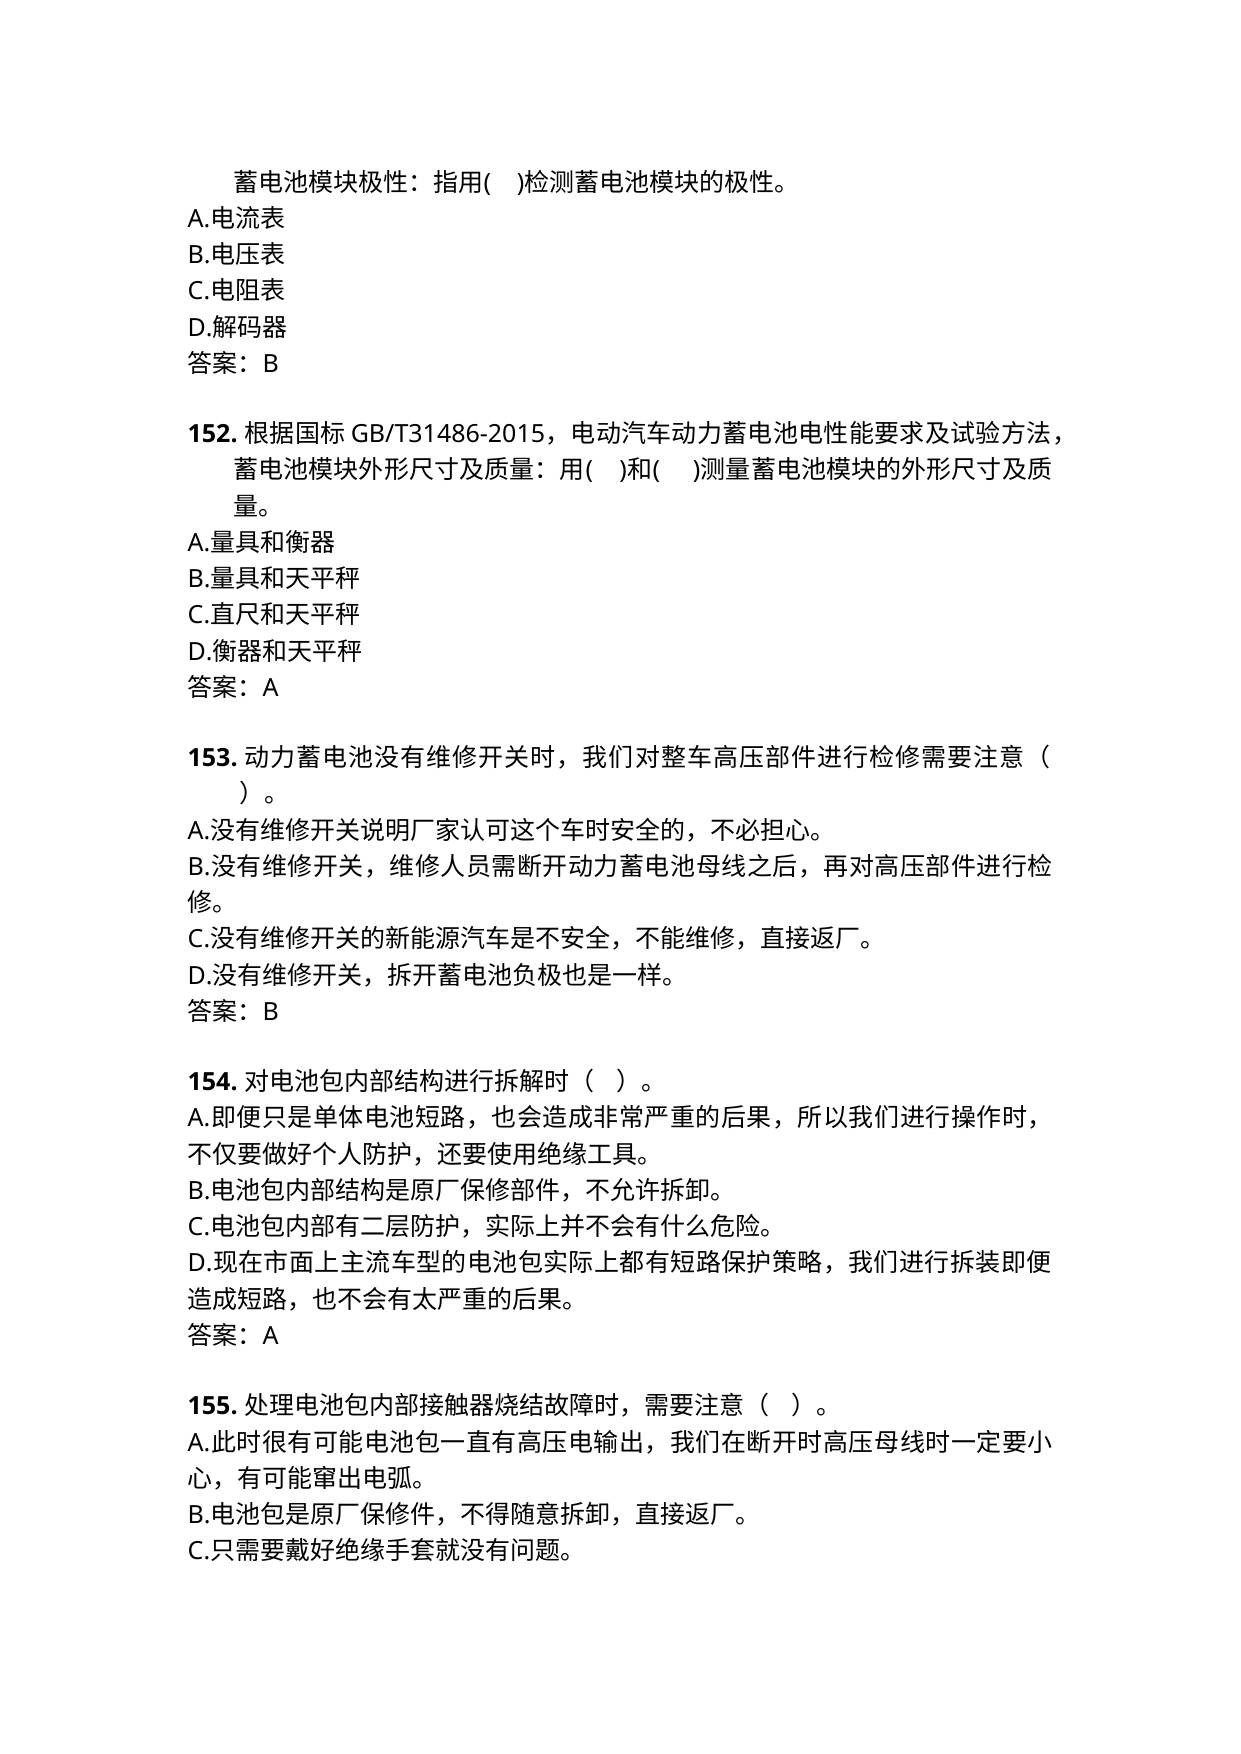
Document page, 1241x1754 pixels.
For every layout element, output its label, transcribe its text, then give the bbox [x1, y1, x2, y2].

text C.没有维修开关的新能源汽车是不安全，不能维修，直接返厂。 [187, 919, 1053, 955]
text A.此时很有可能电池包一直有高压电输出，我们在断开时高压母线时一定要小心，有可能窜出电弧。 [187, 1422, 1053, 1494]
list 对电池包内部结构进行拆解时（ ）。 [187, 1062, 1053, 1098]
text B.电压表 [187, 234, 1053, 271]
text A.电流表 [187, 198, 1053, 234]
text B.电池包内部结构是原厂保修部件，不允许拆卸。 [187, 1170, 1053, 1207]
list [187, 162, 1053, 198]
list 根据国标GB/T31486-2015，电动汽车动力蓄电池电性能要求及试验方法，蓄电池模块外形尺寸及质量：用( )和( )测量蓄电池模块的外形尺寸及质量。 [187, 413, 1053, 522]
list 动力蓄电池没有维修开关时，我们对整车高压部件进行检修需要注意（ ）。 [187, 738, 1053, 810]
text C.直尺和天平秤 [187, 595, 1053, 631]
text D.解码器 [187, 307, 1053, 343]
text B.电池包是原厂保修件，不得随意拆卸，直接返厂。 [187, 1494, 1053, 1531]
text C.只需要戴好绝缘手套就没有问题。 [187, 1531, 1053, 1567]
text B.量具和天平秤 [187, 558, 1053, 595]
text 答案：B [187, 991, 1053, 1028]
text A.量具和衡器 [187, 522, 1053, 558]
text C.电池包内部有二层防护，实际上并不会有什么危险。 [187, 1207, 1053, 1243]
text B.没有维修开关，维修人员需断开动力蓄电池母线之后，再对高压部件进行检修。 [187, 846, 1053, 919]
text A.即便只是单体电池短路，也会造成非常严重的后果，所以我们进行操作时，不仅要做好个人防护，还要使用绝缘工具。 [187, 1098, 1053, 1170]
text A.没有维修开关说明厂家认可这个车时安全的，不必担心。 [187, 810, 1053, 846]
text 答案：B [187, 343, 1053, 379]
text C.电阻表 [187, 271, 1053, 307]
text 答案：A [187, 1315, 1053, 1352]
text D.现在市面上主流车型的电池包实际上都有短路保护策略，我们进行拆装即便造成短路，也不会有太严重的后果。 [187, 1243, 1053, 1315]
text 答案：A [187, 667, 1053, 703]
text D.没有维修开关，拆开蓄电池负极也是一样。 [187, 955, 1053, 991]
list 处理电池包内部接触器烧结故障时，需要注意（ ）。 [187, 1386, 1053, 1422]
text D.衡器和天平秤 [187, 631, 1053, 667]
